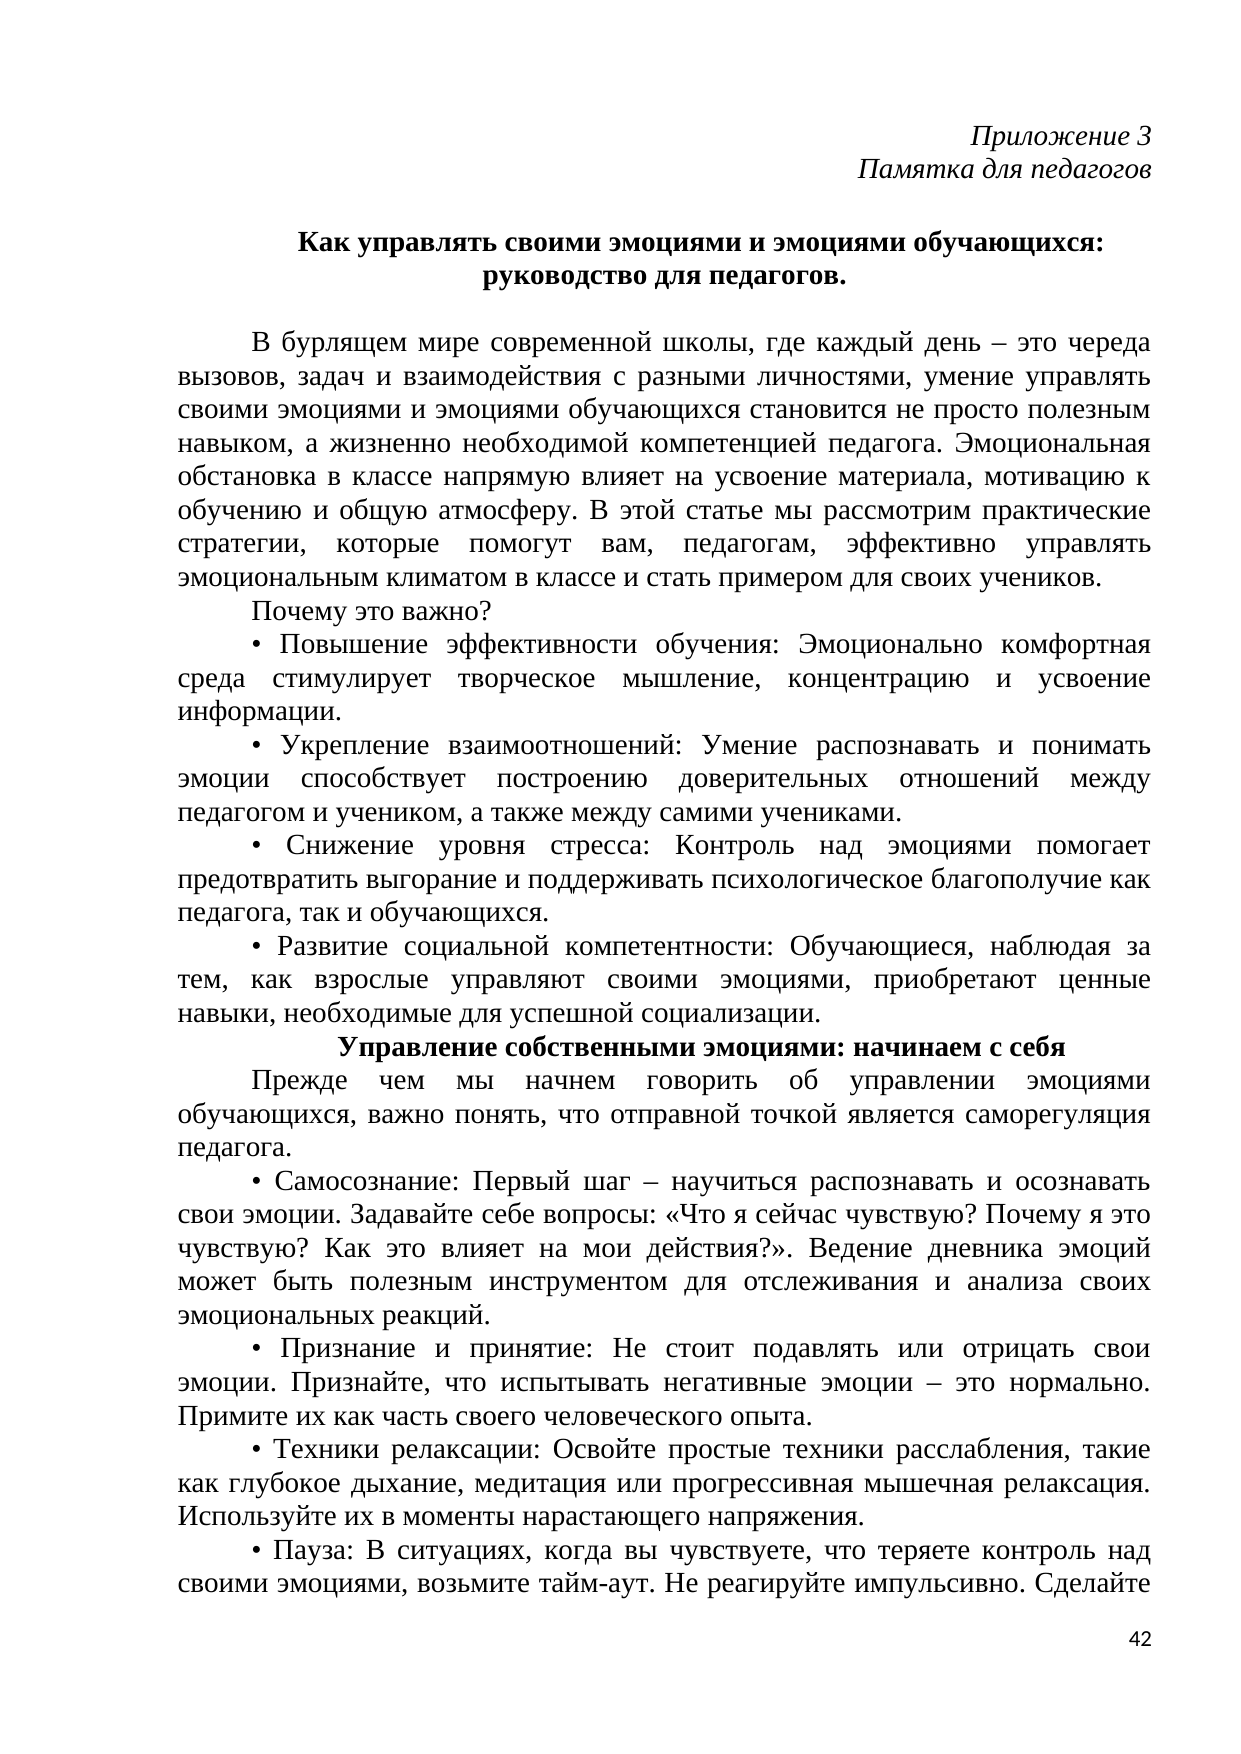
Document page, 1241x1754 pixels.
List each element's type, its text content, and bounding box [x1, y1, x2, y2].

text Памятка для педагогов [177, 152, 1152, 185]
text Приложение 3 [177, 118, 1152, 152]
text • Самосознание: Первый шаг – научиться распознавать и осознавать свои эмоции. Задавайте себе вопросы: «Что я сейчас чувствую? Почему я это чувствую? Как это влияет на мои действия?». Ведение дневника эмоций может быть полезным инструментом для отслеживания и анализа своих эмоциональных реакций. [177, 1163, 1152, 1331]
text В бурлящем мире современной школы, где каждый день – это череда вызовов, задач и взаимодействия с разными личностями, умение управлять своими эмоциями и эмоциями обучающихся становится не просто полезным навыком, а жизненно необходимой компетенцией педагога. Эмоциональная обстановка в классе напрямую влияет на усвоение материала, мотивацию к обучению и общую атмосферу. В этой статье мы рассмотрим практические стратегии, которые помогут вам, педагогам, эффективно управлять эмоциональным климатом в классе и стать примером для своих учеников. [177, 324, 1152, 593]
text • Повышение эффективности обучения: Эмоционально комфортная среда стимулирует творческое мышление, концентрацию и усвоение информации. [177, 626, 1152, 727]
text • Снижение уровня стресса: Контроль над эмоциями помогает предотвратить выгорание и поддерживать психологическое благополучие как педагога, так и обучающихся. [177, 827, 1152, 928]
text • Укрепление взаимоотношений: Умение распознавать и понимать эмоции способствует построению доверительных отношений между педагогом и учеником, а также между самими учениками. [177, 727, 1152, 827]
text Почему это важно? [177, 593, 1152, 626]
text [177, 1532, 1152, 1599]
text • Техники релаксации: Освойте простые техники расслабления, такие как глубокое дыхание, медитация или прогрессивная мышечная релаксация. Используйте их в моменты нарастающего напряжения. [177, 1431, 1152, 1532]
text Как управлять своими эмоциями и эмоциями обучающихся: руководство для педагогов. [177, 224, 1152, 291]
text • Признание и принятие: Не стоит подавлять или отрицать свои эмоции. Признайте, что испытывать негативные эмоции – это нормально. Примите их как часть своего человеческого опыта. [177, 1331, 1152, 1431]
text Прежде чем мы начнем говорить об управлении эмоциями обучающихся, важно понять, что отправной точкой является саморегуляция педагога. [177, 1062, 1152, 1163]
text Управление собственными эмоциями: начинаем с себя [177, 1029, 1152, 1062]
text • Развитие социальной компетентности: Обучающиеся, наблюдая за тем, как взрослые управляют своими эмоциями, приобретают ценные навыки, необходимые для успешной социализации. [177, 928, 1152, 1029]
